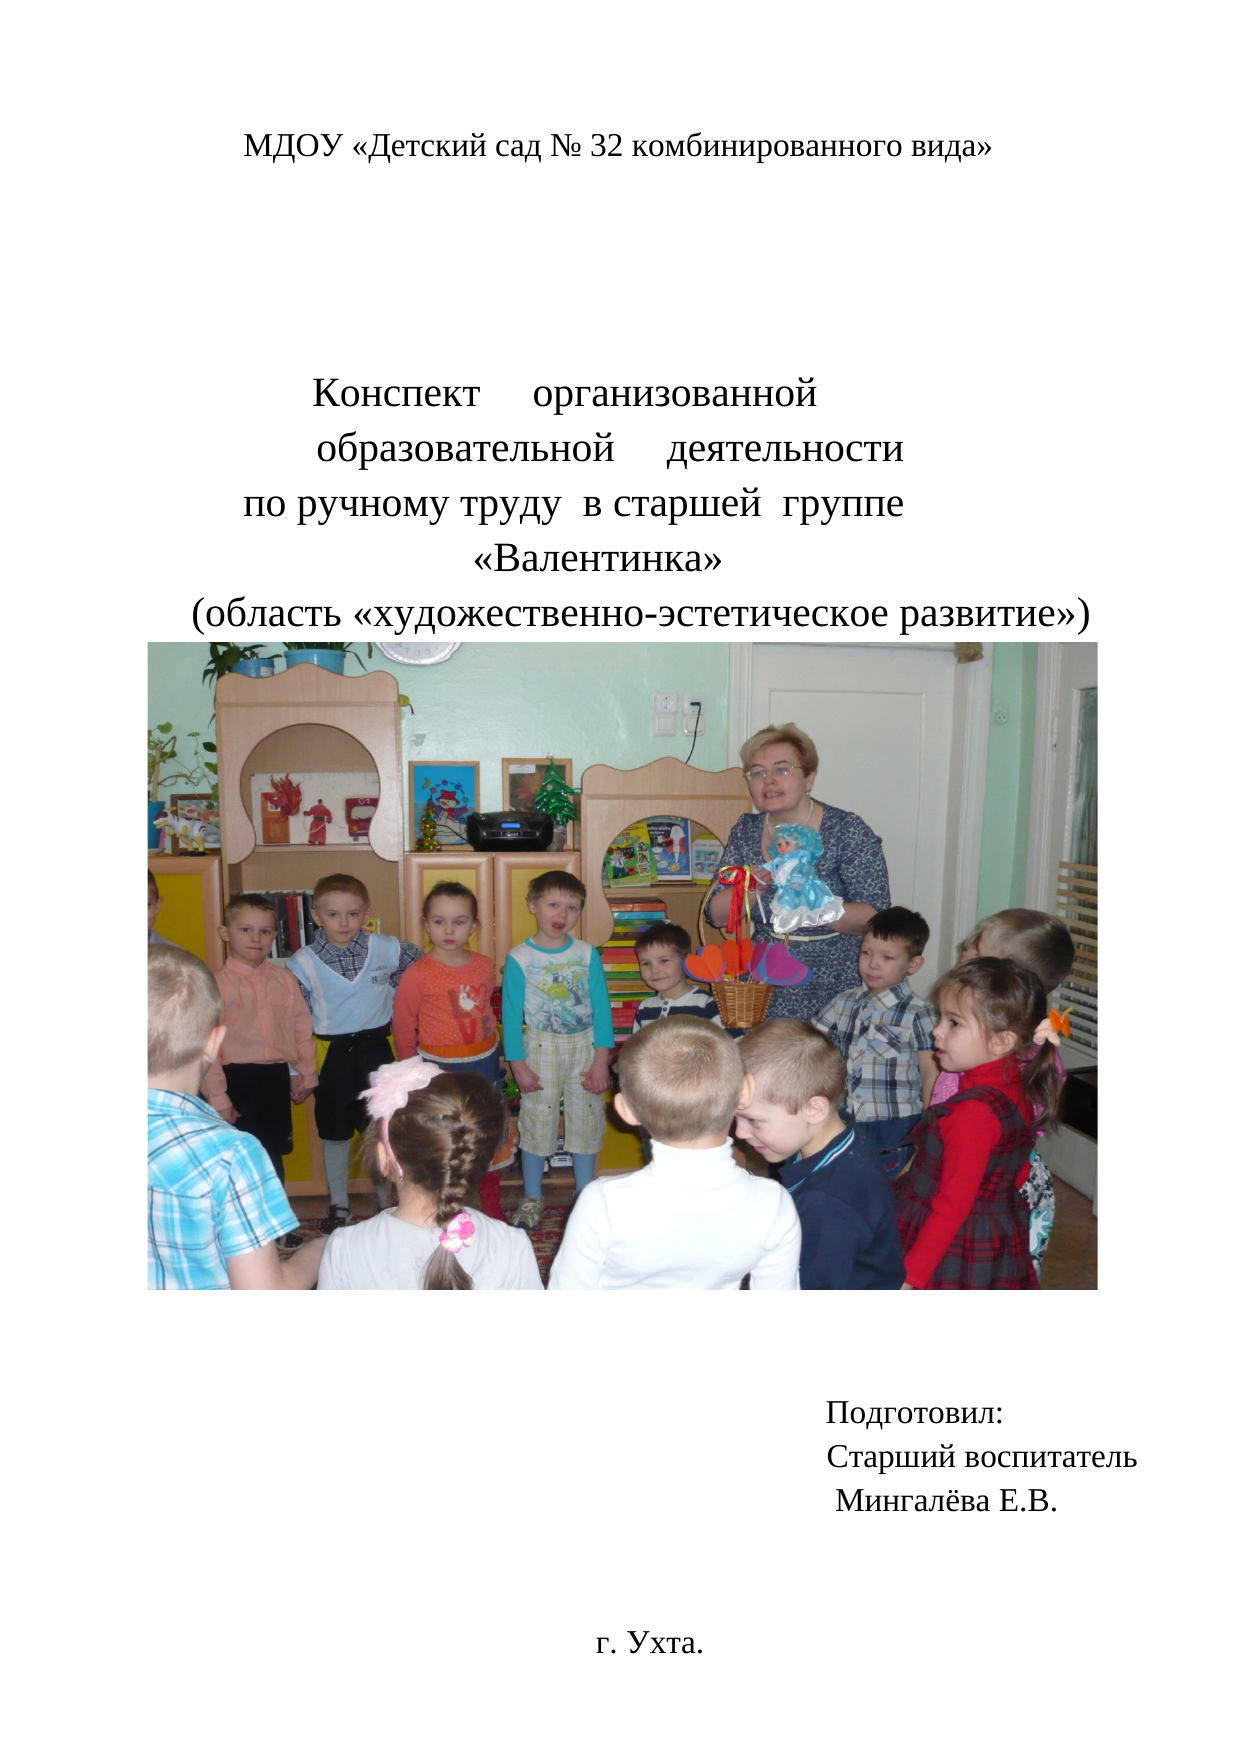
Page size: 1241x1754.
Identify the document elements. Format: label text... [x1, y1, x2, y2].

text (область «художественно-эстетическое развитие») [118, 588, 1181, 636]
picture [147, 642, 1098, 1290]
text по ручному труду в старшей группе [118, 477, 1181, 525]
text Старший воспитатель [118, 1437, 1181, 1475]
text Конспект организованной [118, 367, 1181, 415]
text «Валентинка» [118, 533, 1181, 581]
text МДОУ «Детский сад № 32 комбинированного вида» [118, 125, 1181, 163]
text г. Ухта. [118, 1622, 1181, 1660]
text Мингалёва Е.В. [118, 1481, 1181, 1519]
text Подготовил: [118, 1392, 1181, 1431]
text образовательной деятельности [118, 422, 1181, 470]
